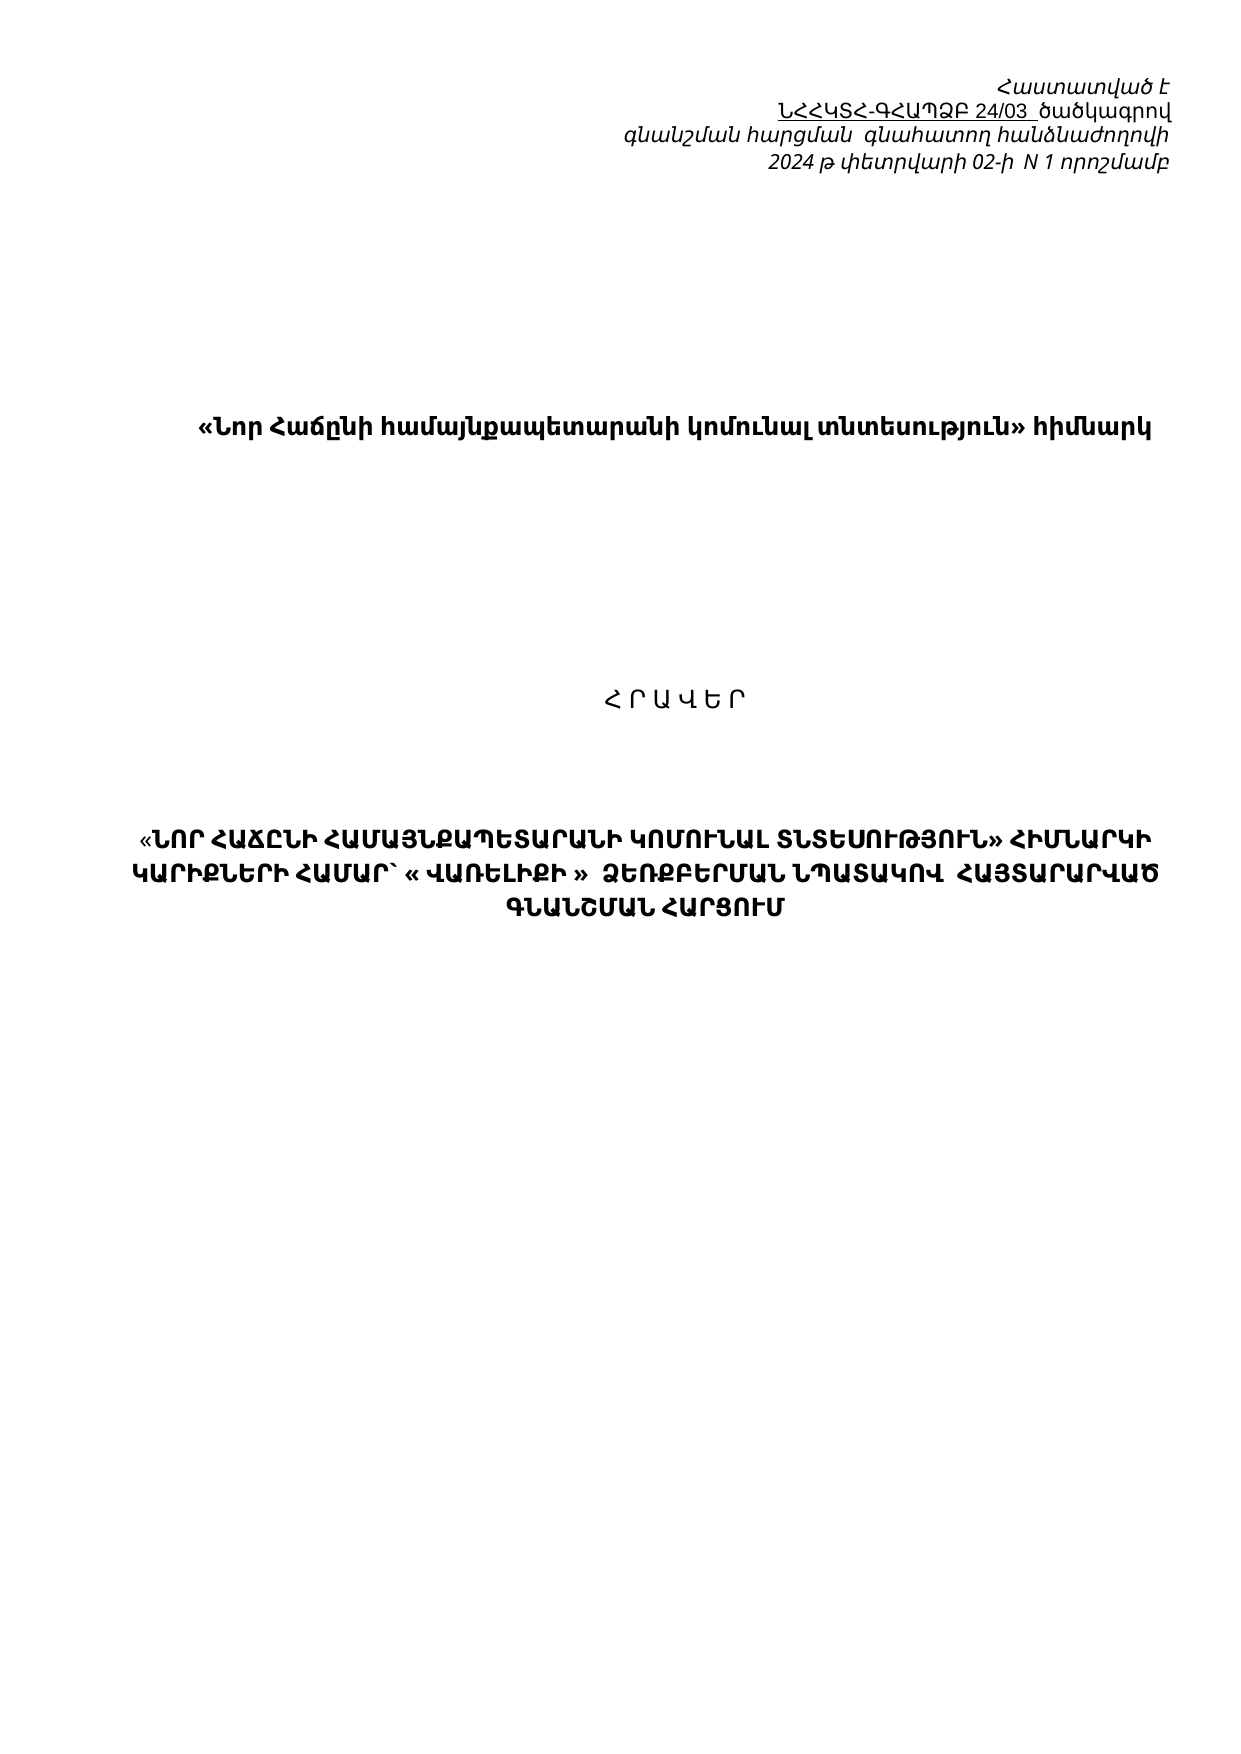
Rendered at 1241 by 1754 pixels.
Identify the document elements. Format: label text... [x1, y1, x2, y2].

text «ՆՈՐ ՀԱՃԸՆԻ ՀԱՄԱՅՆՔԱՊԵՏԱՐԱՆԻ ԿՈՄՈՒՆԱԼ ՏՆՏԵՍՈՒԹՅՈՒՆ» ՀԻՄՆԱՐԿԻ ԿԱՐԻՔՆԵՐԻ ՀԱՄԱՐ` « ՎԱՌԵԼԻՔԻ » ՁԵՌՔԲԵՐՄԱՆ ՆՊԱՏԱԿՈՎ ՀԱՅՏԱՐԱՐՎԱԾ ԳՆԱՆՇՄԱՆ ՀԱՐՑՈՒՄ [118, 822, 1172, 924]
text «Նոր Հաճընի համայնքապետարանի կոմունալ տնտեսություն» հիմնարկ [118, 408, 1172, 442]
text գնանշման հարցման գնահատող հանձնաժողովի [118, 123, 1171, 147]
text Հաստատված է [118, 75, 1171, 99]
text ՆՀՀԿՏՀ-ԳՀԱՊՁԲ 24/03 ծածկագրով [118, 99, 1171, 123]
text 2024 թ փետրվարի 02-ի N 1 որոշմամբ [118, 147, 1172, 175]
text Հ Ր Ա Վ Ե Ր [118, 682, 1172, 716]
